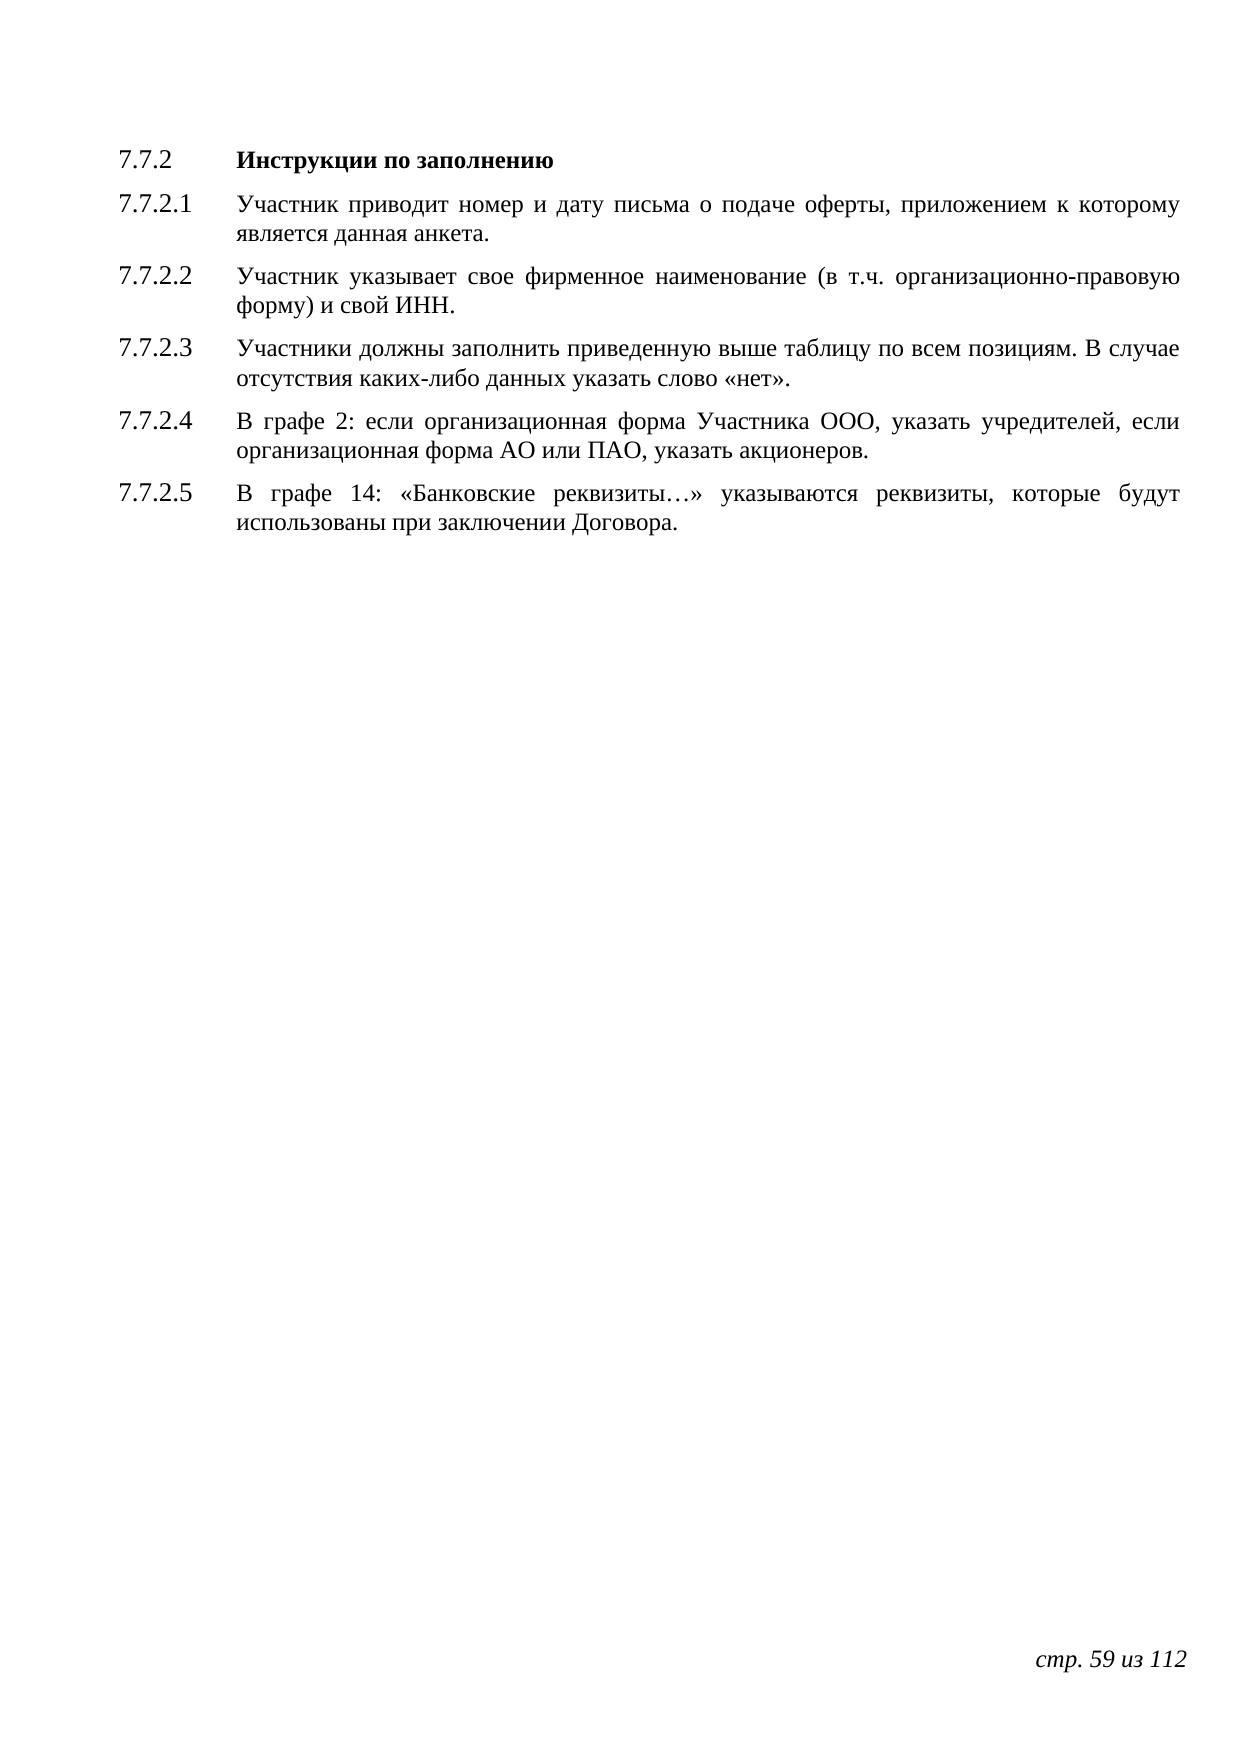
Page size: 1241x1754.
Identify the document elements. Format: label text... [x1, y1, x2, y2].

text Инструкции по заполнению [118, 143, 1181, 174]
text В графе 14: «Банковские реквизиты…» указываются реквизиты, которые будут использованы при заключении Договора. [118, 476, 1181, 536]
text В графе 2: если организационная форма Участника ООО, указать учредителей, если организационная форма АО или ПАО, указать акционеров. [118, 404, 1181, 464]
text Участник приводит номер и дату письма о подаче оферты, приложением к которому является данная анкета. [118, 187, 1181, 247]
text Участник указывает свое фирменное наименование (в т.ч. организационно-правовую форму) и свой ИНН. [118, 259, 1181, 319]
text Участники должны заполнить приведенную выше таблицу по всем позициям. В случае отсутствия каких-либо данных указать слово «нет». [118, 332, 1181, 391]
